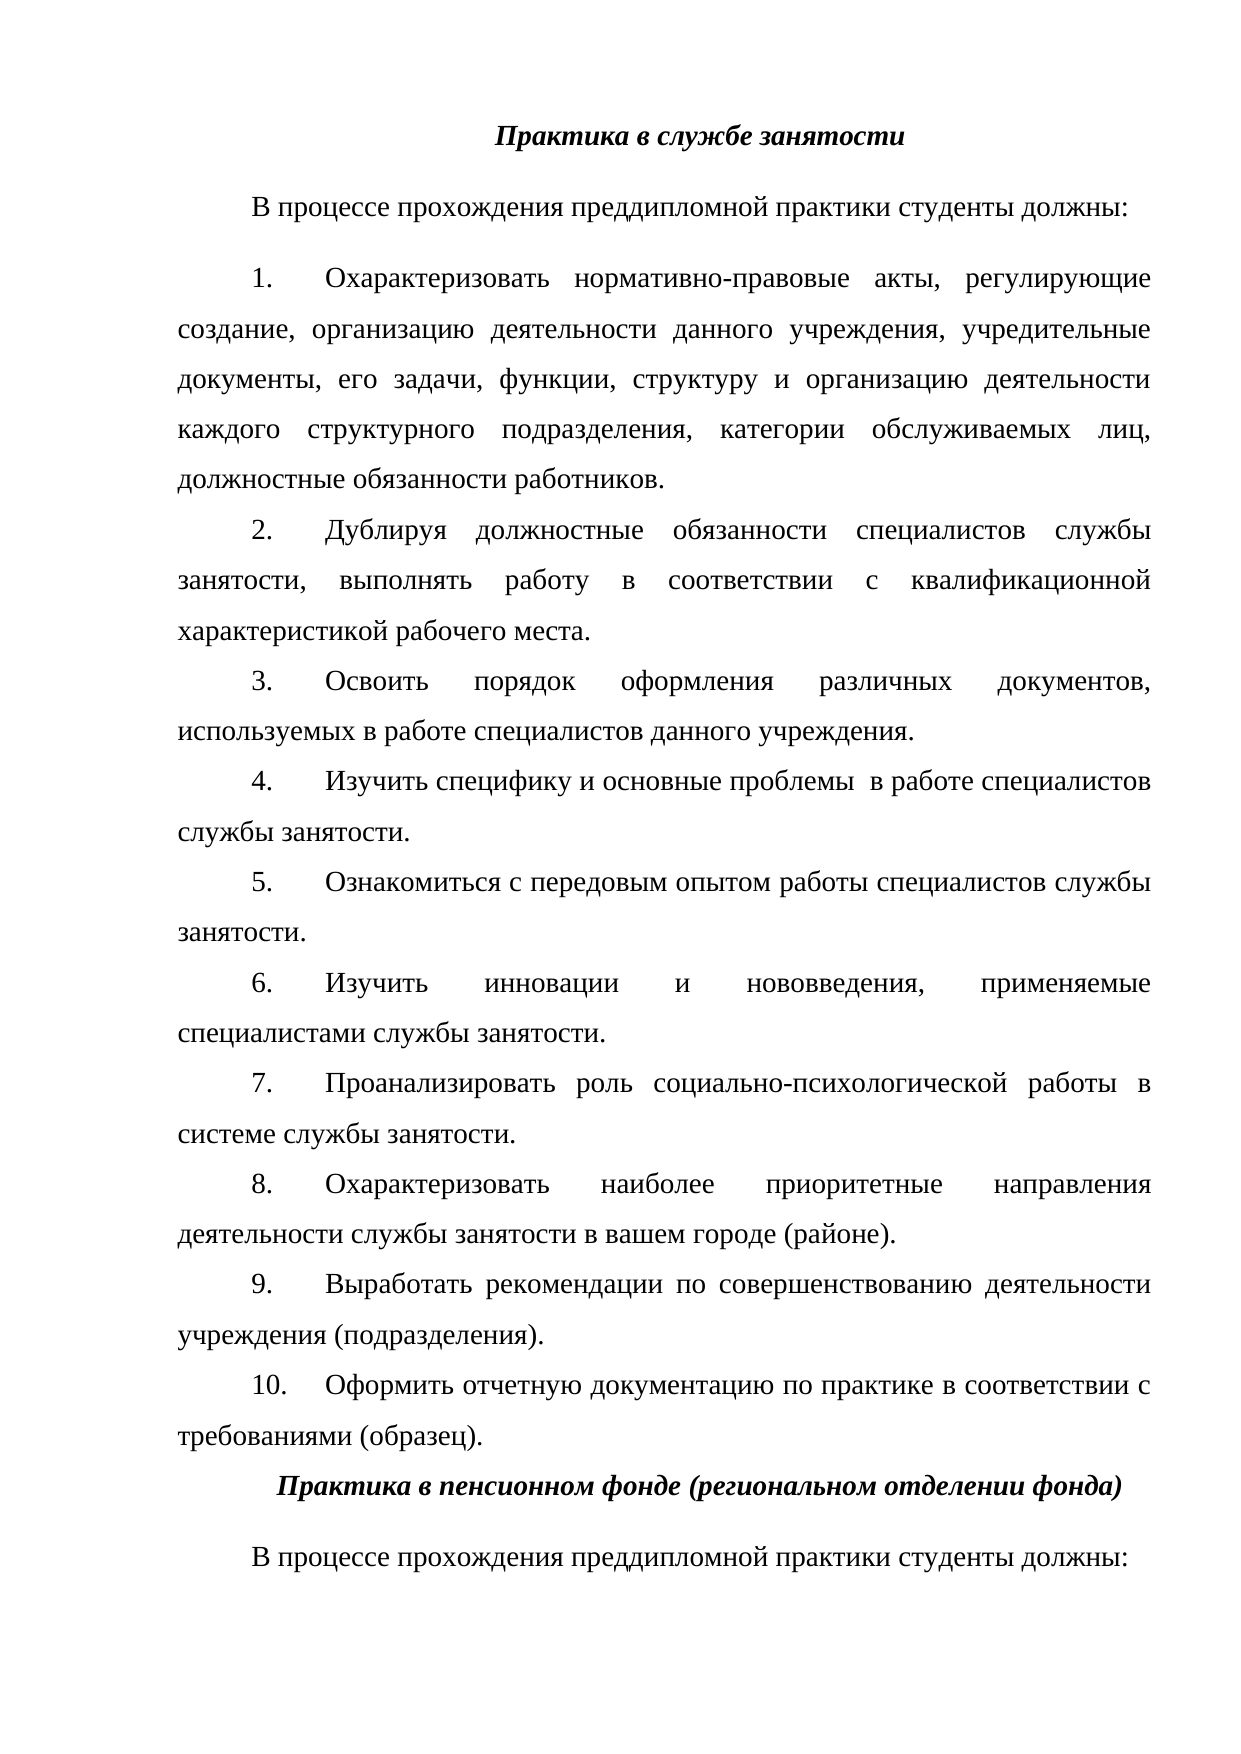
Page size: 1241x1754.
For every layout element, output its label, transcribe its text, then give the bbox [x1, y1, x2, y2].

list Проанализировать роль социально-психологической работы в системе службы занятости. [177, 1065, 1152, 1149]
text Практика в пенсионном фонде (региональном отделении фонда) [177, 1468, 1152, 1501]
list Дублируя должностные обязанности специалистов службы занятости, выполнять работу в соответствии с квалификационной характеристикой рабочего места. [177, 512, 1152, 646]
list Выработать рекомендации по совершенствованию деятельности учреждения (подразделения). [177, 1267, 1152, 1351]
list Оформить отчетную документацию по практике в соответствии с требованиями (образец). [177, 1367, 1152, 1451]
list Освоить порядок оформления различных документов, используемых в работе специалистов данного учреждения. [177, 663, 1152, 747]
list Охарактеризовать наиболее приоритетные направления деятельности службы занятости в вашем городе (районе). [177, 1166, 1152, 1250]
list Охарактеризовать нормативно-правовые акты, регулирующие создание, организацию деятельности данного учреждения, учредительные документы, его задачи, функции, структуру и организацию деятельности каждого структурного подразделения, категории обслуживаемых лиц, должностные обязанности работников. [177, 260, 1152, 495]
list Ознакомиться с передовым опытом работы специалистов службы занятости. [177, 864, 1152, 948]
text В процессе прохождения преддипломной практики студенты должны: [177, 189, 1152, 223]
list Изучить специфику и основные проблемы в работе специалистов службы занятости. [177, 763, 1152, 847]
list Изучить инновации и нововведения, применяемые специалистами службы занятости. [177, 965, 1152, 1049]
text Практика в службе занятости [177, 118, 1152, 152]
text В процессе прохождения преддипломной практики студенты должны: [177, 1539, 1152, 1573]
